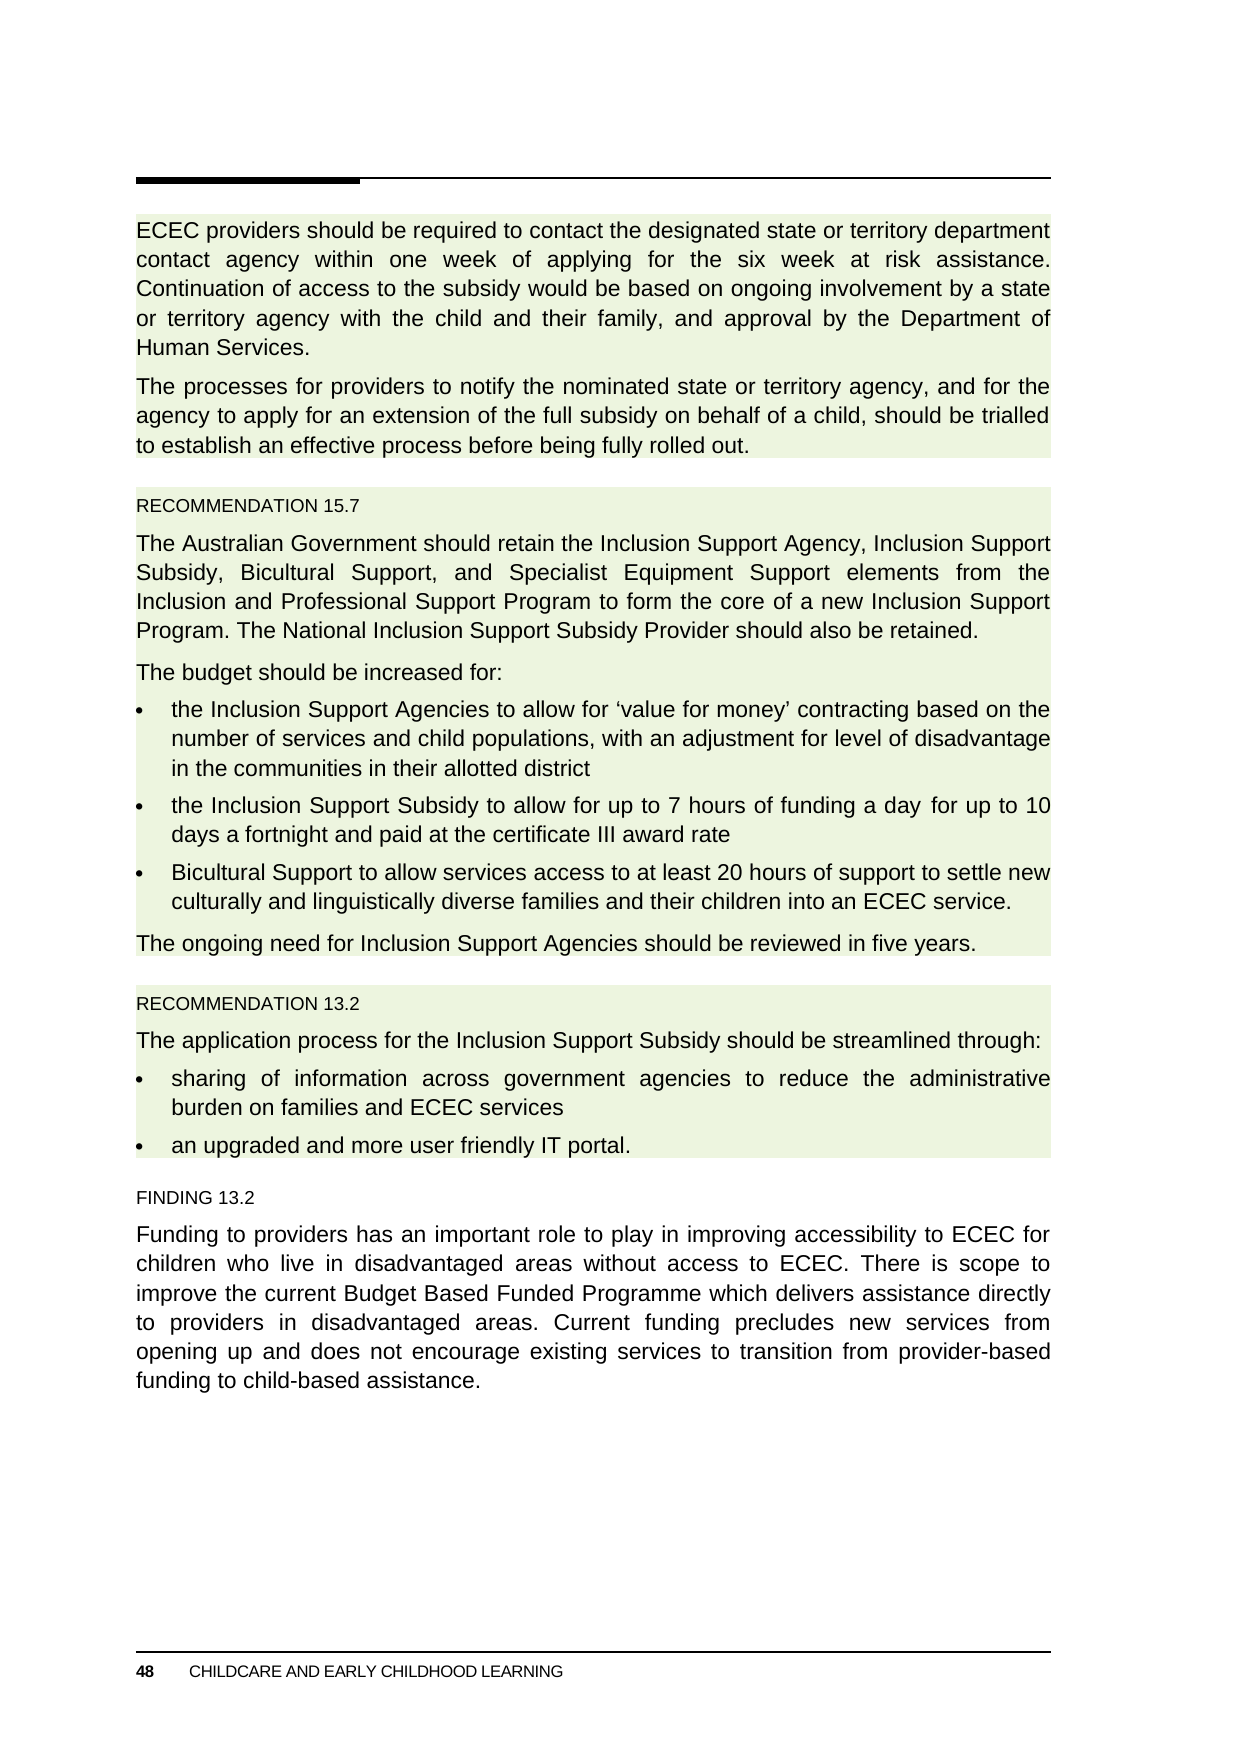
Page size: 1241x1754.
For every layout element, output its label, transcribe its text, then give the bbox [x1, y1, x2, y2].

text Bicultural Support to allow services access to at least 20 hours of support to settle new culturally and linguistically diverse families and their children into an ECEC service. [136, 856, 1051, 914]
text The budget should be increased for: [136, 656, 1051, 685]
text recommendation 15.7 [136, 487, 1051, 516]
text the Inclusion Support Agencies to allow for ‘value for money’ contracting based on the number of services and child populations, with an adjustment for level of disadvantage in the communities in their allotted district [136, 693, 1051, 781]
text The Australian Government should retain the Inclusion Support Agency, Inclusion Support Subsidy, Bicultural Support, and Specialist Equipment Support elements from the Inclusion and Professional Support Program to form the core of a new Inclusion Support Program. The National Inclusion Support Subsidy Provider should also be retained. [136, 527, 1051, 643]
title Recommendation 13.2 [136, 985, 1051, 1014]
text the Inclusion Support Subsidy to allow for up to 7 hours of funding a day for up to 10 days a fortnight and paid at the certificate III award rate [136, 789, 1051, 848]
text ECEC providers should be required to contact the designated state or territory department contact agency within one week of applying for the six week at risk assistance. Continuation of access to the subsidy would be based on ongoing involvement by a state or territory agency with the child and their family, and approval by the Department of Human Services. [136, 214, 1051, 360]
text Funding to providers has an important role to play in improving accessibility to ECEC for children who live in disadvantaged areas without access to ECEC. There is scope to improve the current Budget Based Funded Programme which delivers assistance directly to providers in disadvantaged areas. Current funding precludes new services from opening up and does not encourage existing services to transition from provider-based funding to child-based assistance. [136, 1218, 1051, 1393]
text an upgraded and more user friendly IT portal. [136, 1129, 1051, 1158]
text The application process for the Inclusion Support Subsidy should be streamlined through: [136, 1025, 1051, 1054]
title Finding 13.2 [136, 1179, 1051, 1208]
text sharing of information across government agencies to reduce the administrative burden on families and ECEC services [136, 1062, 1051, 1121]
text The processes for providers to notify the nominated state or territory agency, and for the agency to apply for an extension of the full subsidy on behalf of a child, should be trialled to establish an effective process before being fully rolled out. [136, 371, 1051, 458]
text The ongoing need for Inclusion Support Agencies should be reviewed in five years. [136, 927, 1051, 956]
